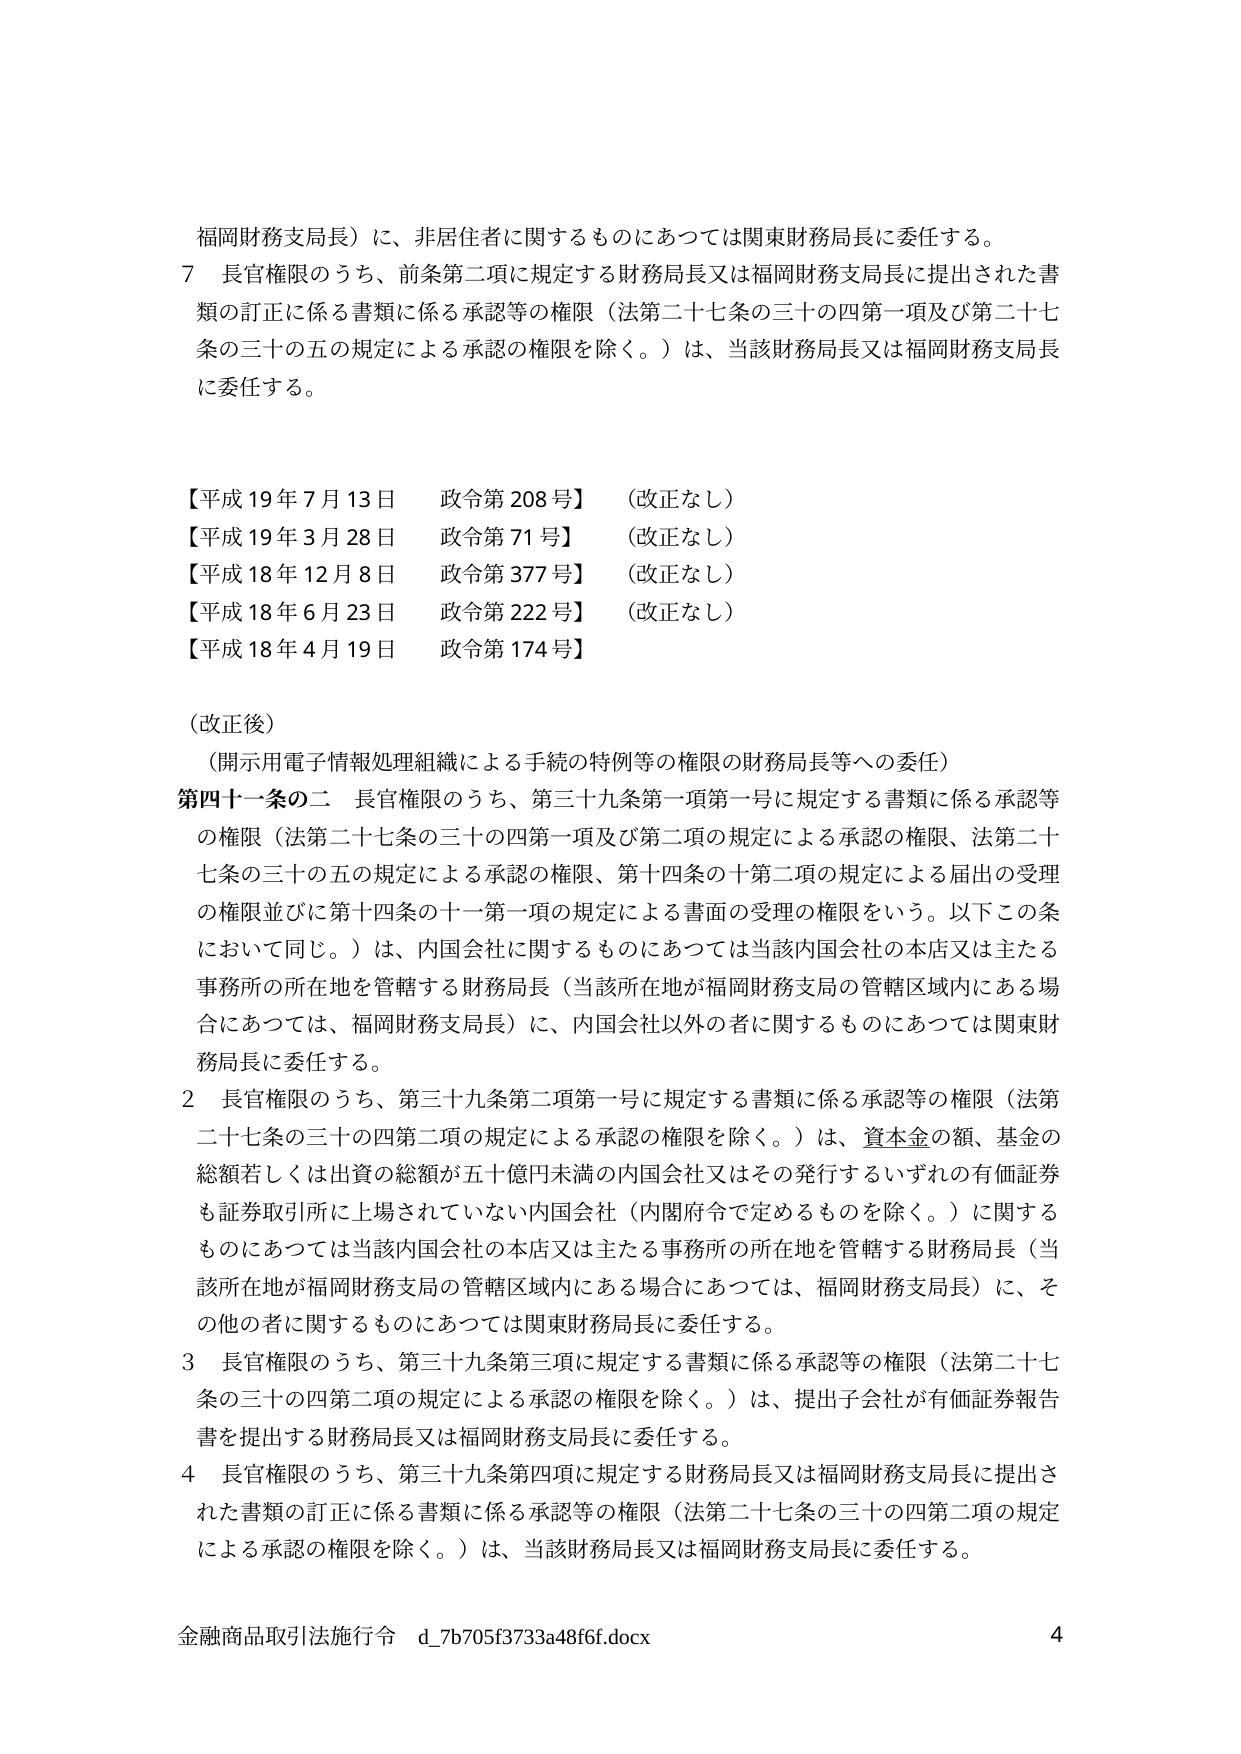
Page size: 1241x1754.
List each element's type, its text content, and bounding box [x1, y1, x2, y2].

text 【平成19年7月13日 政令第208号】 （改正なし） [177, 479, 1063, 517]
text ４ 長官権限のうち、第三十九条第四項に規定する財務局長又は福岡財務支局長に提出された書類の訂正に係る書類に係る承認等の権限（法第二十七条の三十の四第二項の規定による承認の権限を除く。）は、当該財務局長又は福岡財務支局長に委任する。 [177, 1454, 1063, 1567]
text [177, 217, 1063, 254]
text ７ 長官権限のうち、前条第二項に規定する財務局長又は福岡財務支局長に提出された書類の訂正に係る書類に係る承認等の権限（法第二十七条の三十の四第一項及び第二十七条の三十の五の規定による承認の権限を除く。）は、当該財務局長又は福岡財務支局長に委任する。 [177, 254, 1063, 404]
text 【平成18年12月8日 政令第377号】 （改正なし） [177, 554, 1063, 592]
text ２ 長官権限のうち、第三十九条第二項第一号に規定する書類に係る承認等の権限（法第二十七条の三十の四第二項の規定による承認の権限を除く。）は、資本金の額、基金の総額若しくは出資の総額が五十億円未満の内国会社又はその発行するいずれの有価証券も証券取引所に上場されていない内国会社（内閣府令で定めるものを除く。）に関するものにあつては当該内国会社の本店又は主たる事務所の所在地を管轄する財務局長（当該所在地が福岡財務支局の管轄区域内にある場合にあつては、福岡財務支局長）に、その他の者に関するものにあつては関東財務局長に委任する。 [177, 1079, 1063, 1342]
text （開示用電子情報処理組織による手続の特例等の権限の財務局長等への委任） [196, 742, 1063, 779]
text 第四十一条の二 長官権限のうち、第三十九条第一項第一号に規定する書類に係る承認等の権限（法第二十七条の三十の四第一項及び第二項の規定による承認の権限、法第二十七条の三十の五の規定による承認の権限、第十四条の十第二項の規定による届出の受理の権限並びに第十四条の十一第一項の規定による書面の受理の権限をいう。以下この条において同じ。）は、内国会社に関するものにあつては当該内国会社の本店又は主たる事務所の所在地を管轄する財務局長（当該所在地が福岡財務支局の管轄区域内にある場合にあつては、福岡財務支局長）に、内国会社以外の者に関するものにあつては関東財務局長に委任する。 [177, 779, 1063, 1079]
text 【平成19年3月28日 政令第71号】 （改正なし） [177, 517, 1063, 554]
text 【平成18年4月19日 政令第174号】 [177, 629, 1063, 667]
text （改正後） [177, 704, 1063, 742]
text ３ 長官権限のうち、第三十九条第三項に規定する書類に係る承認等の権限（法第二十七条の三十の四第二項の規定による承認の権限を除く。）は、提出子会社が有価証券報告書を提出する財務局長又は福岡財務支局長に委任する。 [177, 1342, 1063, 1454]
text 【平成18年6月23日 政令第222号】 （改正なし） [177, 592, 1063, 629]
